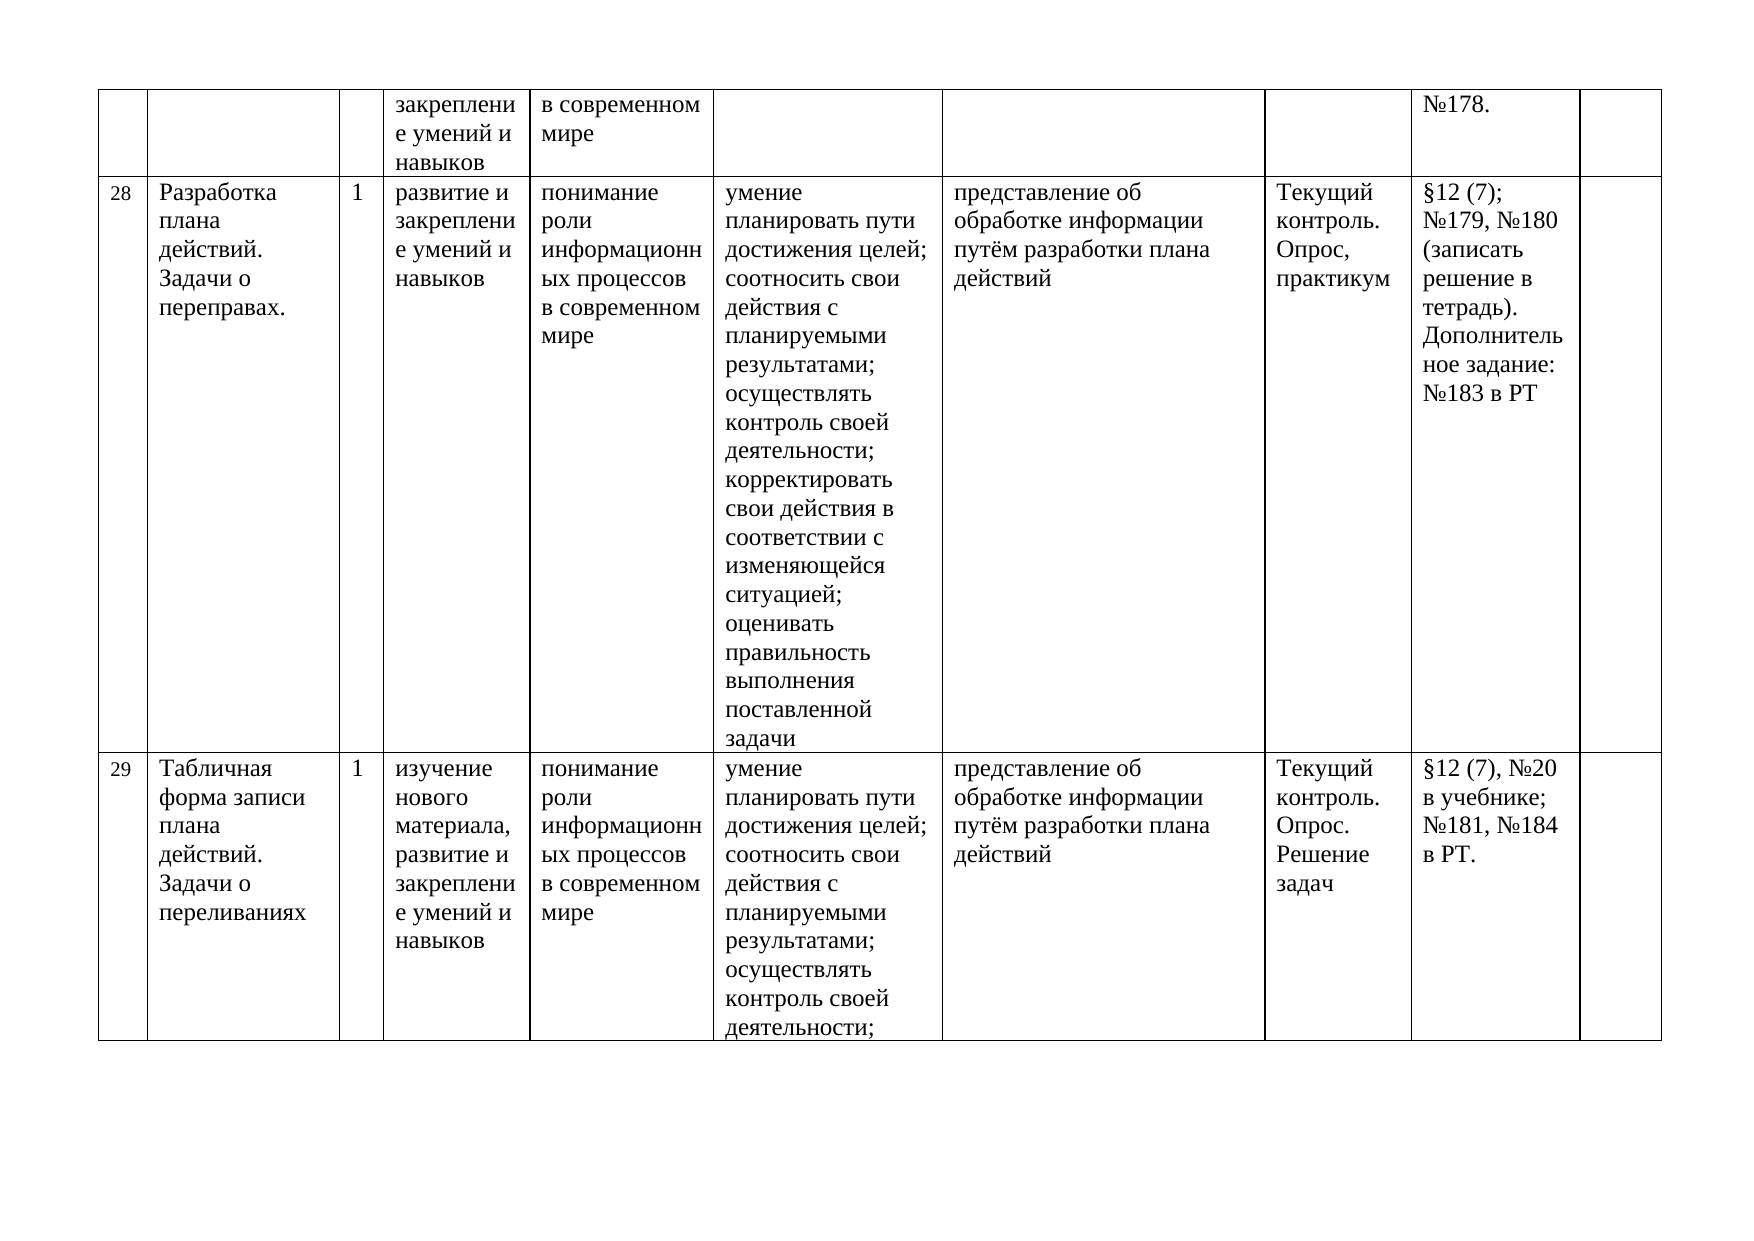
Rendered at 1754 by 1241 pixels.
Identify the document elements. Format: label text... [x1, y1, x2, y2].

table_cell §12 (7); №179, №180 (записать решение в тетрадь). Дополнительное задание: №183 в РТ [1412, 177, 1579, 752]
table_cell 1 [340, 90, 383, 176]
table_cell [1581, 90, 1661, 176]
table_cell представление об обработке информации путём разработки плана действий [943, 177, 1264, 752]
table_cell понимание роли информационных процессов в современном мире [531, 177, 713, 752]
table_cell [714, 90, 942, 176]
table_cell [384, 753, 529, 1040]
table_cell [1581, 177, 1661, 752]
table_cell [99, 753, 147, 1040]
table_cell Разработка плана действий. Задачи о переправах. [148, 177, 339, 752]
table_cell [148, 753, 339, 1040]
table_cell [1266, 753, 1411, 1040]
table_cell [531, 753, 713, 1040]
table_cell 1 [340, 753, 383, 1040]
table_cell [714, 753, 942, 1040]
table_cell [531, 90, 713, 176]
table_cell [384, 90, 529, 176]
table_cell [1581, 753, 1661, 1040]
table_cell 1 [340, 177, 383, 752]
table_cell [1412, 90, 1579, 176]
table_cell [1266, 90, 1411, 176]
table_cell Текущий контроль. Опрос, практикум [1266, 177, 1411, 752]
table_cell [99, 177, 147, 752]
table_cell умение планировать пути достижения целей; соотносить свои действия с планируемыми результатами; осуществлять контроль своей деятельности; корректировать свои действия в соответствии с изменяющейся ситуацией; оценивать правильность выполнения поставленной задачи [714, 177, 942, 752]
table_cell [148, 90, 339, 176]
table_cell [943, 90, 1264, 176]
table_cell развитие и закрепление умений и навыков [384, 177, 529, 752]
table_cell [99, 90, 147, 176]
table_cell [943, 753, 1264, 1040]
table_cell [1412, 753, 1579, 1040]
